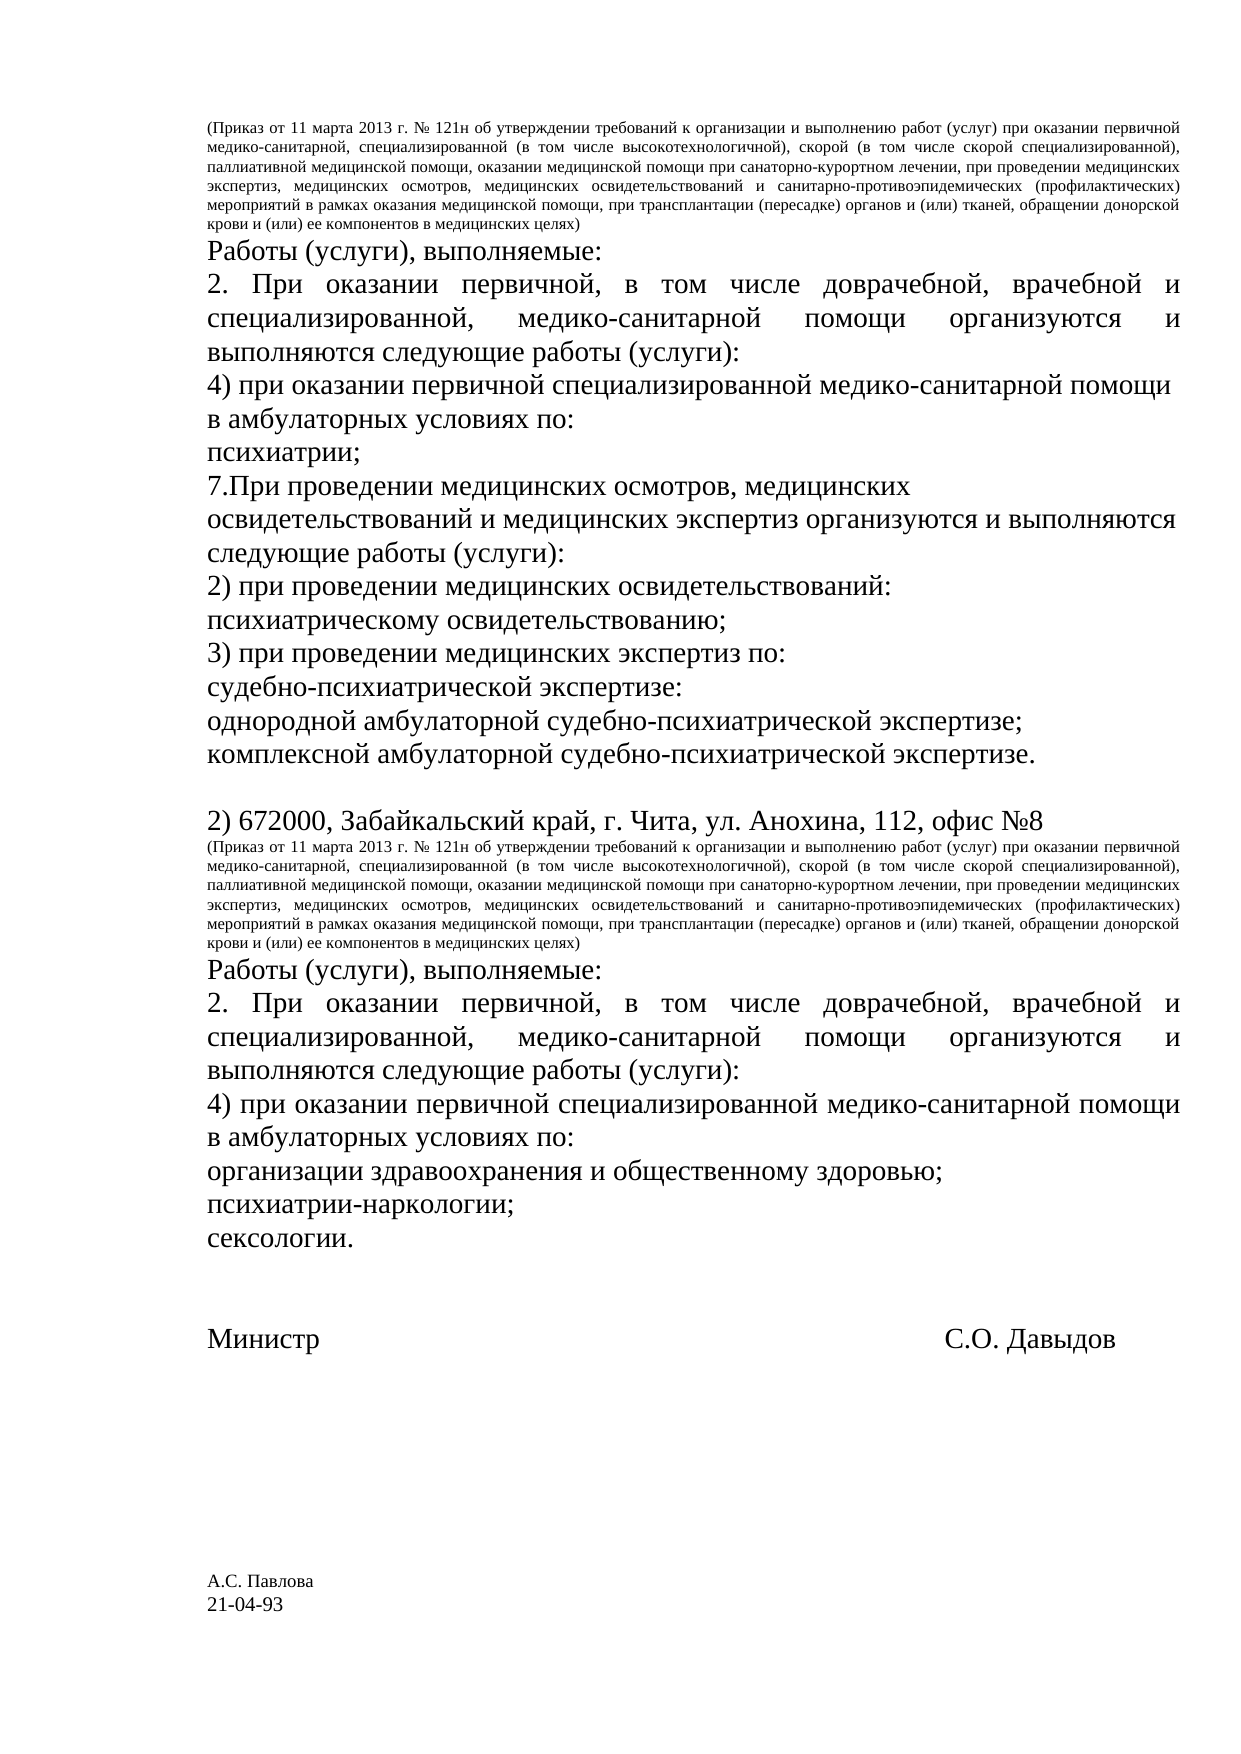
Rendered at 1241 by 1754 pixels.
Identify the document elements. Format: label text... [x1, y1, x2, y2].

text организации здравоохранения и общественному здоровью; [207, 1153, 1181, 1187]
text 7.При проведении медицинских осмотров, медицинских освидетельствований и медицинских экспертиз организуются и выполняются следующие работы (услуги): [207, 468, 1181, 568]
text психиатрическому освидетельствованию; [207, 602, 1181, 636]
text психиатрии-наркологии; [207, 1187, 1181, 1220]
text Работы (услуги), выполняемые: [207, 952, 1181, 985]
text Министр С.О. Давыдов [207, 1321, 1181, 1354]
text комплексной амбулаторной судебно-психиатрической экспертизе. [207, 736, 1181, 770]
text А.С. Павлова [207, 1570, 1181, 1592]
text однородной амбулаторной судебно-психиатрической экспертизе; [207, 703, 1181, 736]
text 3) при проведении медицинских экспертиз по: [207, 636, 1181, 669]
text (Приказ от 11 марта 2013 г. № 121н об утверждении требований к организации и выполнению работ (услуг) при оказании первичной медико-санитарной, специализированной (в том числе высокотехнологичной), скорой (в том числе скорой специализированной), паллиативной медицинской помощи, оказании медицинской помощи при санаторно-курортном лечении, при проведении медицинских экспертиз, медицинских осмотров, медицинских освидетельствований и санитарно-противоэпидемических (профилактических) мероприятий в рамках оказания медицинской помощи, при трансплантации (пересадке) органов и (или) тканей, обращении донорской крови и (или) ее компонентов в медицинских целях) [207, 837, 1181, 952]
text 2) 672000, Забайкальский край, г. Чита, ул. Анохина, 112, офис №8 [207, 803, 1181, 837]
text 2) при проведении медицинских освидетельствований: [207, 568, 1181, 602]
text (Приказ от 11 марта 2013 г. № 121н об утверждении требований к организации и выполнению работ (услуг) при оказании первичной медико-санитарной, специализированной (в том числе высокотехнологичной), скорой (в том числе скорой специализированной), паллиативной медицинской помощи, оказании медицинской помощи при санаторно-курортном лечении, при проведении медицинских экспертиз, медицинских осмотров, медицинских освидетельствований и санитарно-противоэпидемических (профилактических) мероприятий в рамках оказания медицинской помощи, при трансплантации (пересадке) органов и (или) тканей, обращении донорской крови и (или) ее компонентов в медицинских целях) [207, 118, 1181, 233]
text 4) при оказании первичной специализированной медико-санитарной помощи в амбулаторных условиях по: [207, 1086, 1181, 1153]
text 2. При оказании первичной, в том числе доврачебной, врачебной и специализированной, медико-санитарной помощи организуются и выполняются следующие работы (услуги): [207, 267, 1181, 367]
text психиатрии; [207, 434, 1181, 468]
text 4) при оказании первичной специализированной медико-санитарной помощи в амбулаторных условиях по: [207, 367, 1181, 434]
text Работы (услуги), выполняемые: [207, 233, 1181, 267]
text 2. При оказании первичной, в том числе доврачебной, врачебной и специализированной, медико-санитарной помощи организуются и выполняются следующие работы (услуги): [207, 985, 1181, 1086]
text 21-04-93 [207, 1592, 1181, 1616]
text судебно-психиатрической экспертизе: [207, 669, 1181, 703]
text сексологии. [207, 1220, 1181, 1254]
